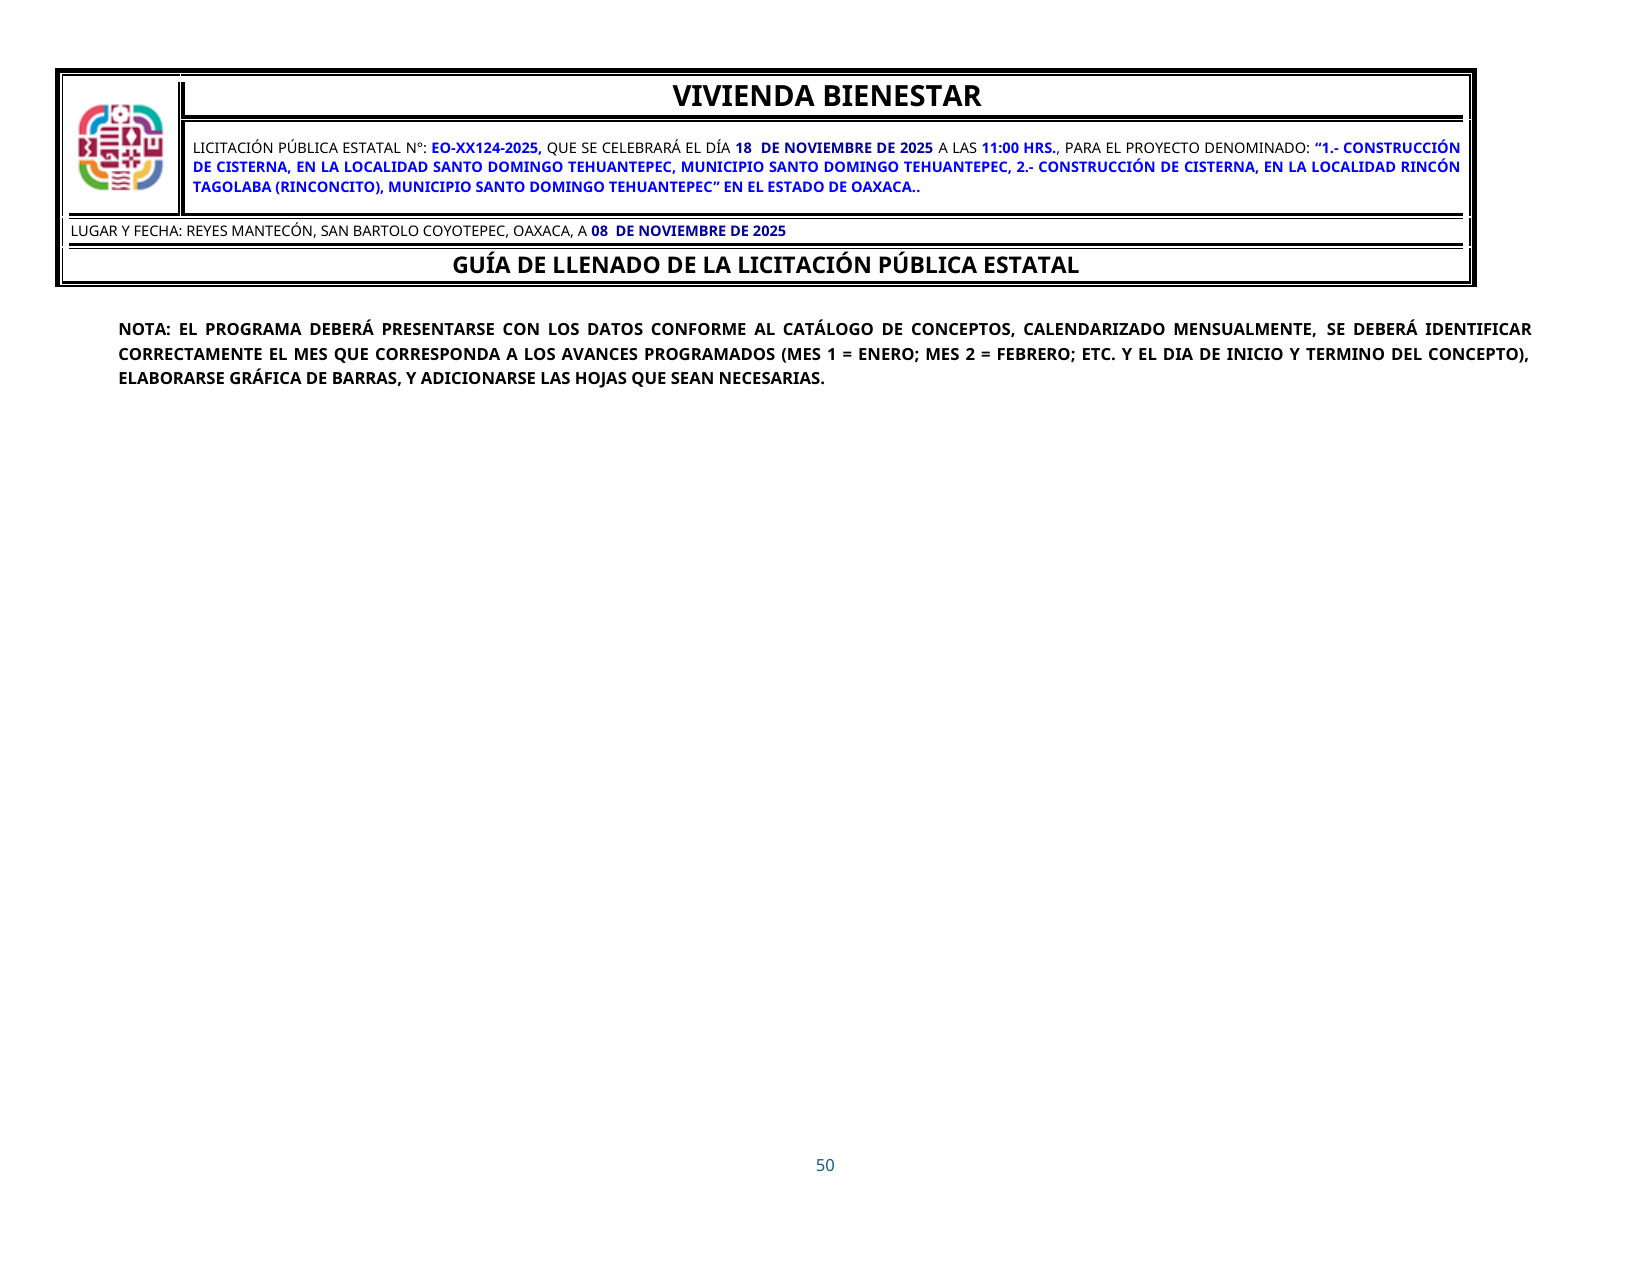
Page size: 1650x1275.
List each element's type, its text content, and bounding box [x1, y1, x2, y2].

text NOTA: EL PROGRAMA DEBERÁ PRESENTARSE CON LOS DATOS CONFORME AL CATÁLOGO DE CONCEPTOS, CALENDARIZADO MENSUALMENTE, SE DEBERÁ IDENTIFICAR CORRECTAMENTE EL MES QUE CORRESPONDA A LOS AVANCES PROGRAMADOS (MES 1 = ENERO; MES 2 = FEBRERO; ETC. Y EL DIA DE INICIO Y TERMINO DEL CONCEPTO), ELABORARSE GRÁFICA DE BARRAS, Y ADICIONARSE LAS HOJAS QUE SEAN NECESARIAS. [118, 318, 1532, 390]
picture [67, 96, 174, 196]
